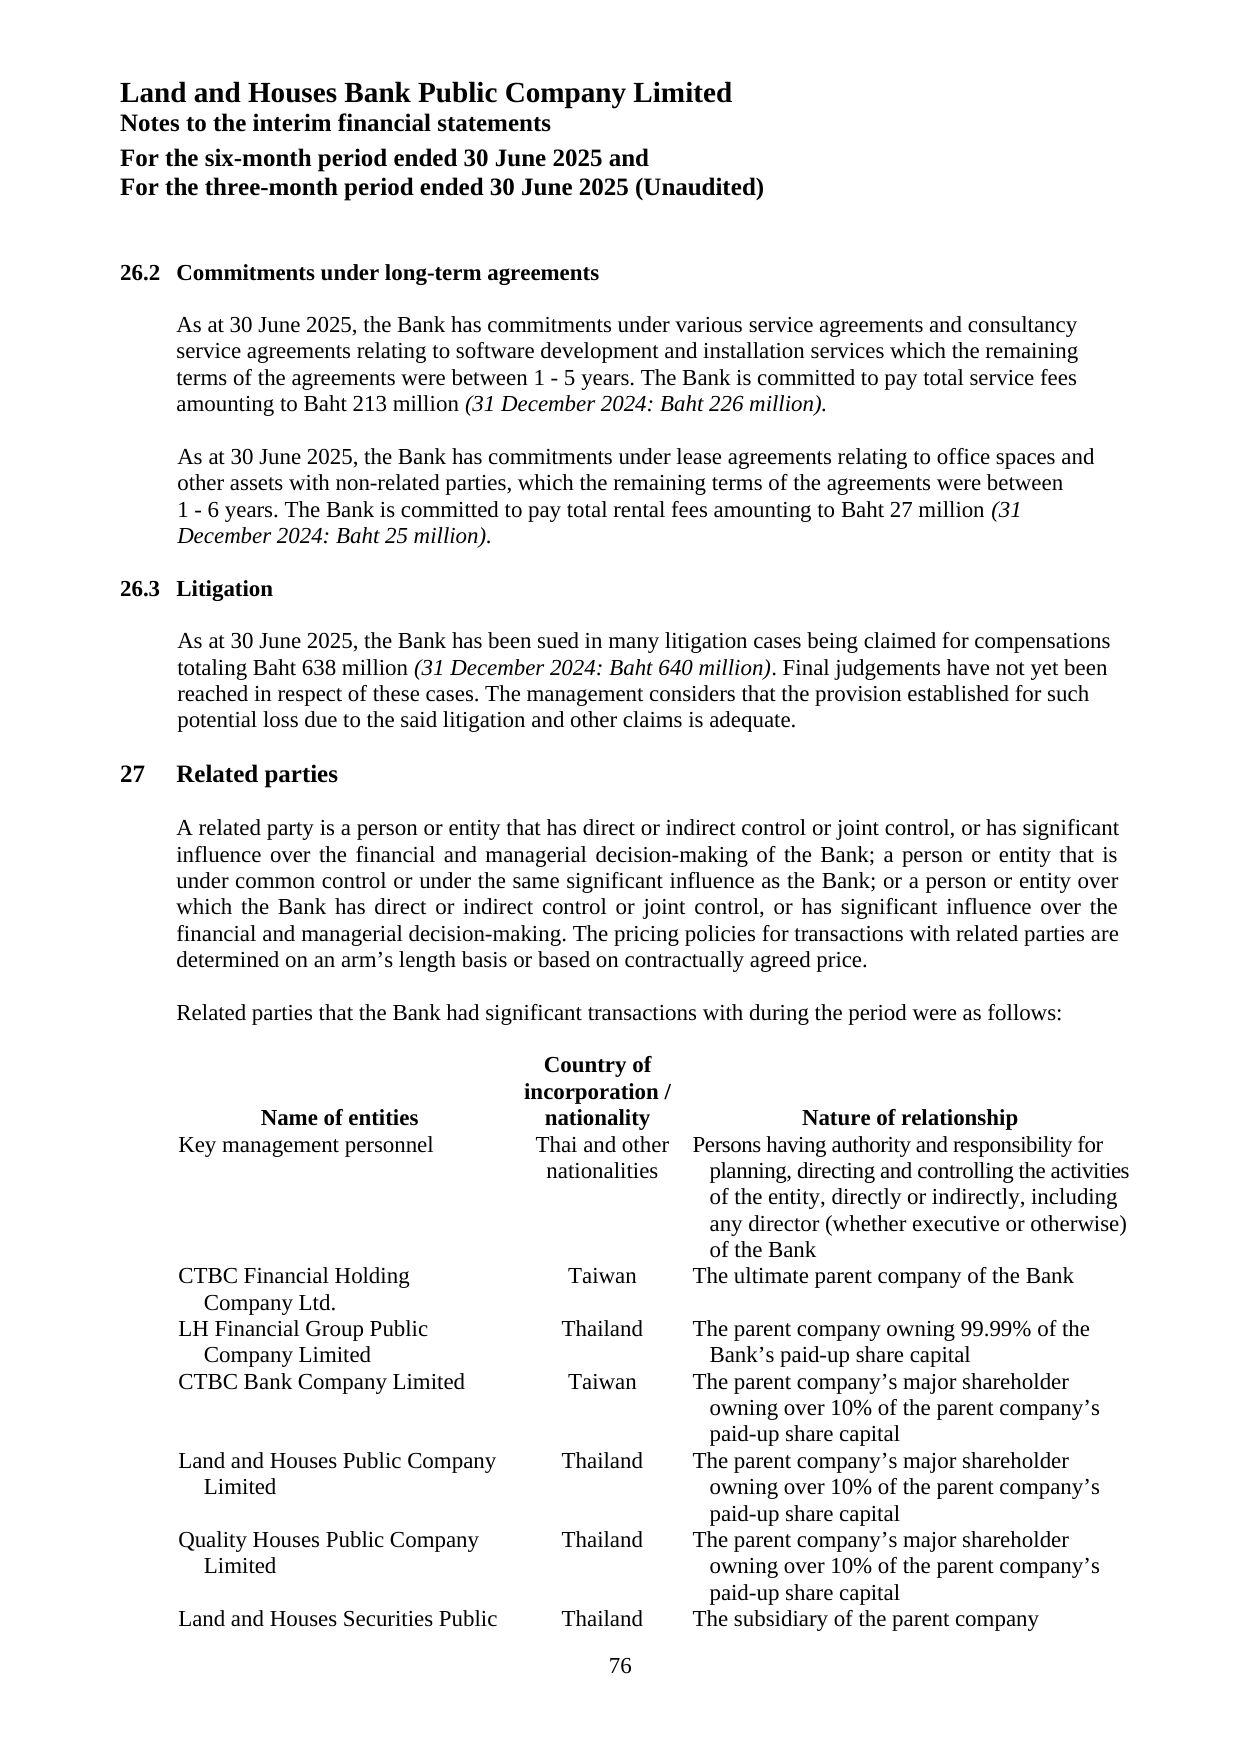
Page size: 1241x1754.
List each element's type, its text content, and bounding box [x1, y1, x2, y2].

text 26.3 Litigation [120, 575, 1125, 601]
text 26.2 Commitments under long-term agreements [120, 258, 1125, 285]
text As at 30 June 2025, the Bank has been sued in many litigation cases being claimed for compensations totaling Baht 638 million (31 December 2024: Baht 640 million). Final judgements have not yet been reached in respect of these cases. The management considers that the provision established for such potential loss due to the said litigation and other claims is adequate. [120, 627, 1125, 733]
subtitle Related parties [120, 759, 1120, 788]
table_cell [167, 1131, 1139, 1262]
text As at 30 June 2025, the Bank has commitments under lease agreements relating to office spaces and other assets with non-related parties, which the remaining terms of the agreements were between 1 - 6 years. The Bank is committed to pay total rental fees amounting to Baht 27 million (31 December 2024: Baht 25 million). [177, 443, 1120, 548]
text A related party is a person or entity that has direct or indirect control or joint control, or has significant influence over the financial and managerial decision-making of the Bank; a person or entity that is under common control or under the same significant influence as the Bank; or a person or entity over which the Bank has direct or indirect control or joint control, or has significant influence over the financial and managerial decision-making. The pricing policies for transactions with related parties are determined on an arm’s length basis or based on contractually agreed price. [176, 814, 1120, 972]
text As at 30 June 2025, the Bank has commitments under various service agreements and consultancy service agreements relating to software development and installation services which the remaining terms of the agreements were between 1 - 5 years. The Bank is committed to pay total service fees amounting to Baht 213 million (31 December 2024: Baht 226 million). [110, 311, 1125, 417]
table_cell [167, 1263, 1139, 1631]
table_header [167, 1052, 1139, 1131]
text Related parties that the Bank had significant transactions with during the period were as follows: [176, 999, 1120, 1025]
